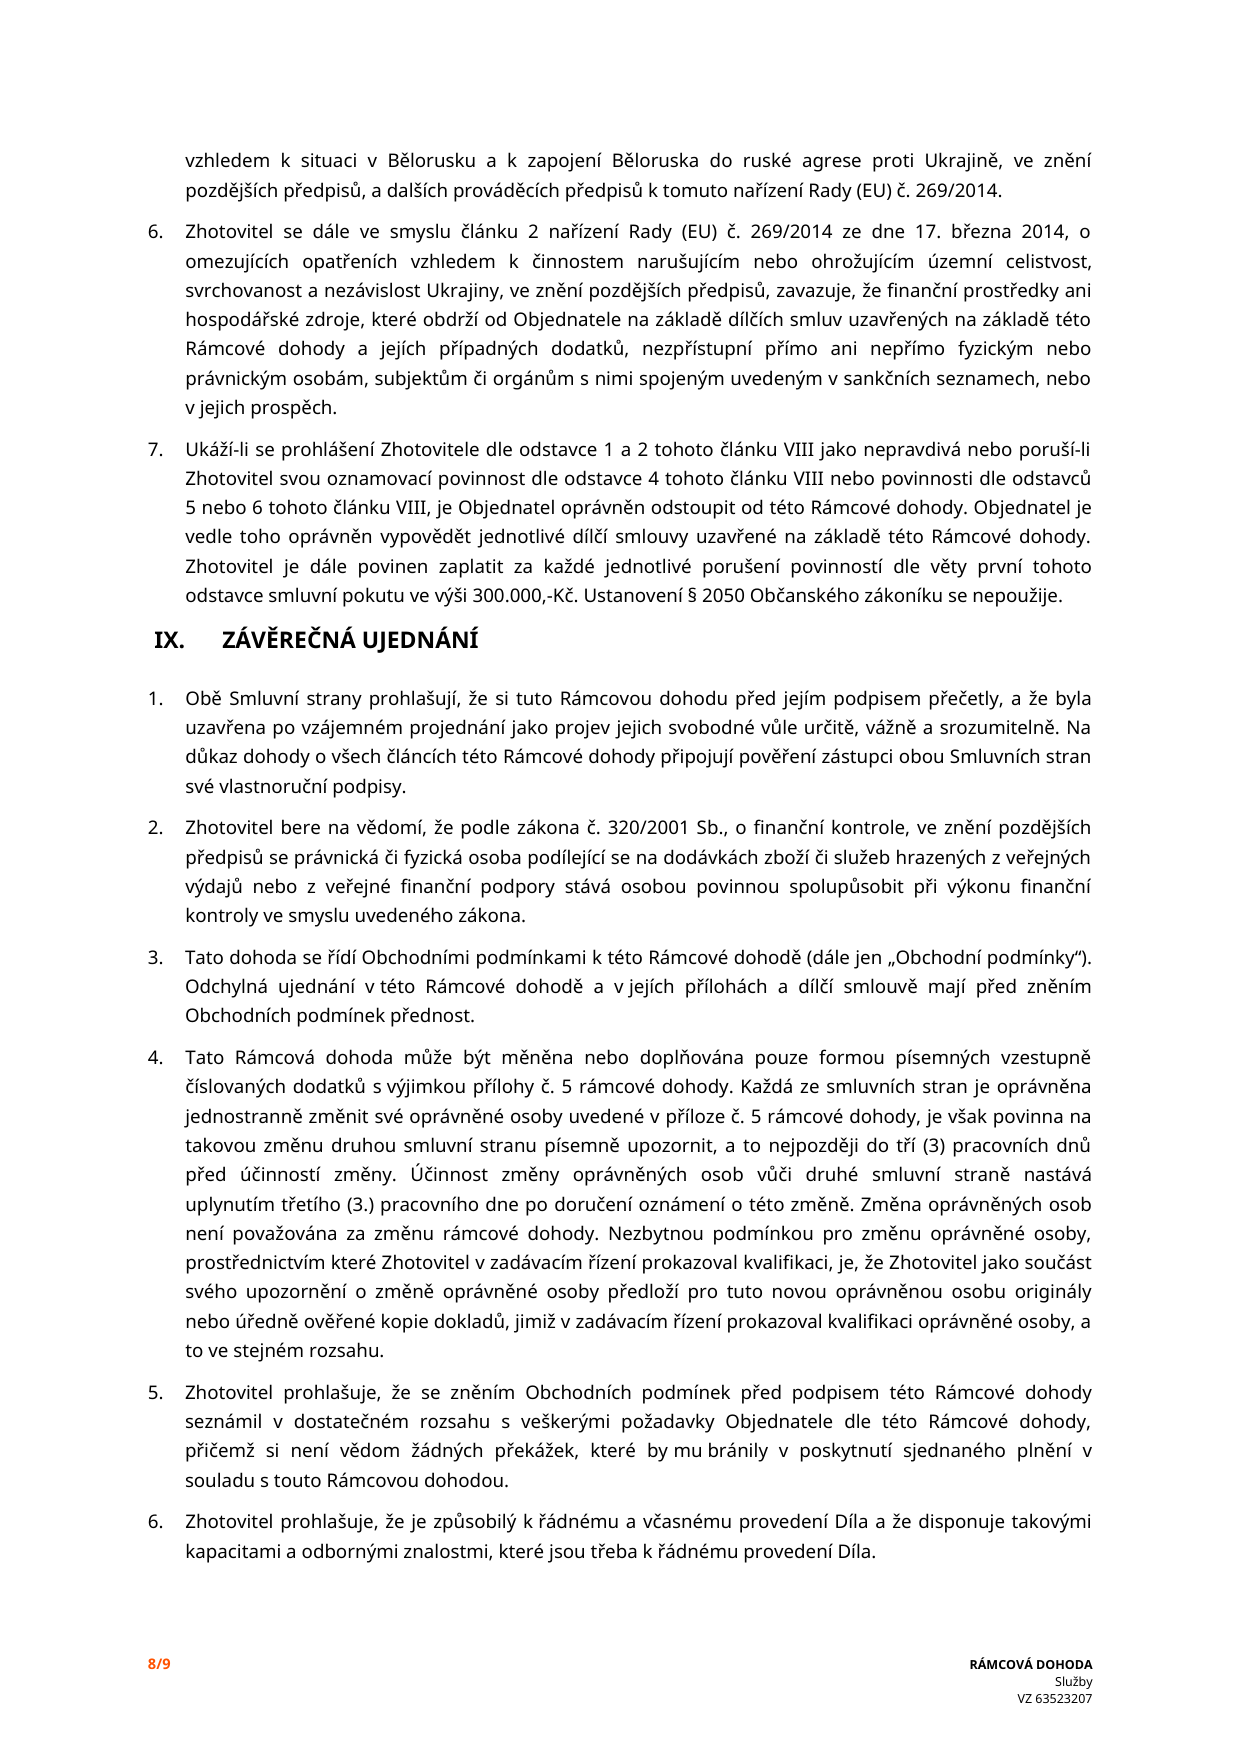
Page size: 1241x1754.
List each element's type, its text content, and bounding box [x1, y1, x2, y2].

list Zhotovitel se dále ve smyslu článku 2 nařízení Rady (EU) č. 269/2014 ze dne 17. března 2014, o omezujících opatřeních vzhledem k činnostem narušujícím nebo ohrožujícím územní celistvost, svrchovanost a nezávislost Ukrajiny, ve znění pozdějších předpisů, zavazuje, že finanční prostředky ani hospodářské zdroje, které obdrží od Objednatele na základě dílčích smluv uzavřených na základě této Rámcové dohody a jejích případných dodatků, nezpřístupní přímo ani nepřímo fyzickým nebo právnickým osobám, subjektům či orgánům s nimi spojeným uvedeným v sankčních seznamech, nebo v jejich prospěch. [148, 219, 1093, 420]
list ZÁVĚREČNÁ UJEDNÁNÍ [185, 624, 1093, 655]
list Zhotovitel prohlašuje, že se zněním Obchodních podmínek před podpisem této Rámcové dohody seznámil v dostatečném rozsahu s veškerými požadavky Objednatele dle této Rámcové dohody, přičemž si není vědom žádných překážek, které by mu bránily v poskytnutí sjednaného plnění v souladu s touto Rámcovou dohodou. [148, 1379, 1093, 1492]
list Zhotovitel bere na vědomí, že podle zákona č. 320/2001 Sb., o finanční kontrole, ve znění pozdějších předpisů se právnická či fyzická osoba podílející se na dodávkách zboží či služeb hrazených z veřejných výdajů nebo z veřejné finanční podpory stává osobou povinnou spolupůsobit při výkonu finanční kontroly ve smyslu uvedeného zákona. [148, 815, 1093, 928]
list Zhotovitel prohlašuje, že je způsobilý k řádnému a včasnému provedení Díla a že disponuje takovými kapacitami a odbornými znalostmi, které jsou třeba k řádnému provedení Díla. [148, 1509, 1093, 1563]
list Tato Rámcová dohoda může být měněna nebo doplňována pouze formou písemných vzestupně číslovaných dodatků s výjimkou přílohy č. 5 rámcové dohody. Každá ze smluvních stran je oprávněna jednostranně změnit své oprávněné osoby uvedené v příloze č. 5 rámcové dohody, je však povinna na takovou změnu druhou smluvní stranu písemně upozornit, a to nejpozději do tří (3) pracovních dnů před účinností změny. Účinnost změny oprávněných osob vůči druhé smluvní straně nastává uplynutím třetího (3.) pracovního dne po doručení oznámení o této změně. Změna oprávněných osob není považována za změnu rámcové dohody. Nezbytnou podmínkou pro změnu oprávněné osoby, prostřednictvím které Zhotovitel v zadávacím řízení prokazoval kvalifikaci, je, že Zhotovitel jako součást svého upozornění o změně oprávněné osoby předloží pro tuto novou oprávněnou osobu originály nebo úředně ověřené kopie dokladů, jimiž v zadávacím řízení prokazoval kvalifikaci oprávněné osoby, a to ve stejném rozsahu. [148, 1044, 1093, 1363]
list Ukáží-li se prohlášení Zhotovitele dle odstavce 1 a 2 tohoto článku VIII jako nepravdivá nebo poruší-li Zhotovitel svou oznamovací povinnost dle odstavce 4 tohoto článku VIII nebo povinnosti dle odstavců 5 nebo 6 tohoto článku VIII, je Objednatel oprávněn odstoupit od této Rámcové dohody. Objednatel je vedle toho oprávněn vypovědět jednotlivé dílčí smlouvy uzavřené na základě této Rámcové dohody. Zhotovitel je dále povinen zaplatit za každé jednotlivé porušení povinností dle věty první tohoto odstavce smluvní pokutu ve výši 300.000,-Kč. Ustanovení § 2050 Občanského zákoníku se nepoužije. [148, 436, 1093, 608]
list Tato dohoda se řídí Obchodními podmínkami k této Rámcové dohodě (dále jen „Obchodní podmínky“). Odchylná ujednání v této Rámcové dohodě a v jejích přílohách a dílčí smlouvě mají před zněním Obchodních podmínek přednost. [148, 944, 1093, 1028]
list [148, 148, 1093, 202]
list Obě Smluvní strany prohlašují, že si tuto Rámcovou dohodu před jejím podpisem přečetly, a že byla uzavřena po vzájemném projednání jako projev jejich svobodné vůle určitě, vážně a srozumitelně. Na důkaz dohody o všech článcích této Rámcové dohody připojují pověření zástupci obou Smluvních stran své vlastnoruční podpisy. [148, 685, 1093, 798]
